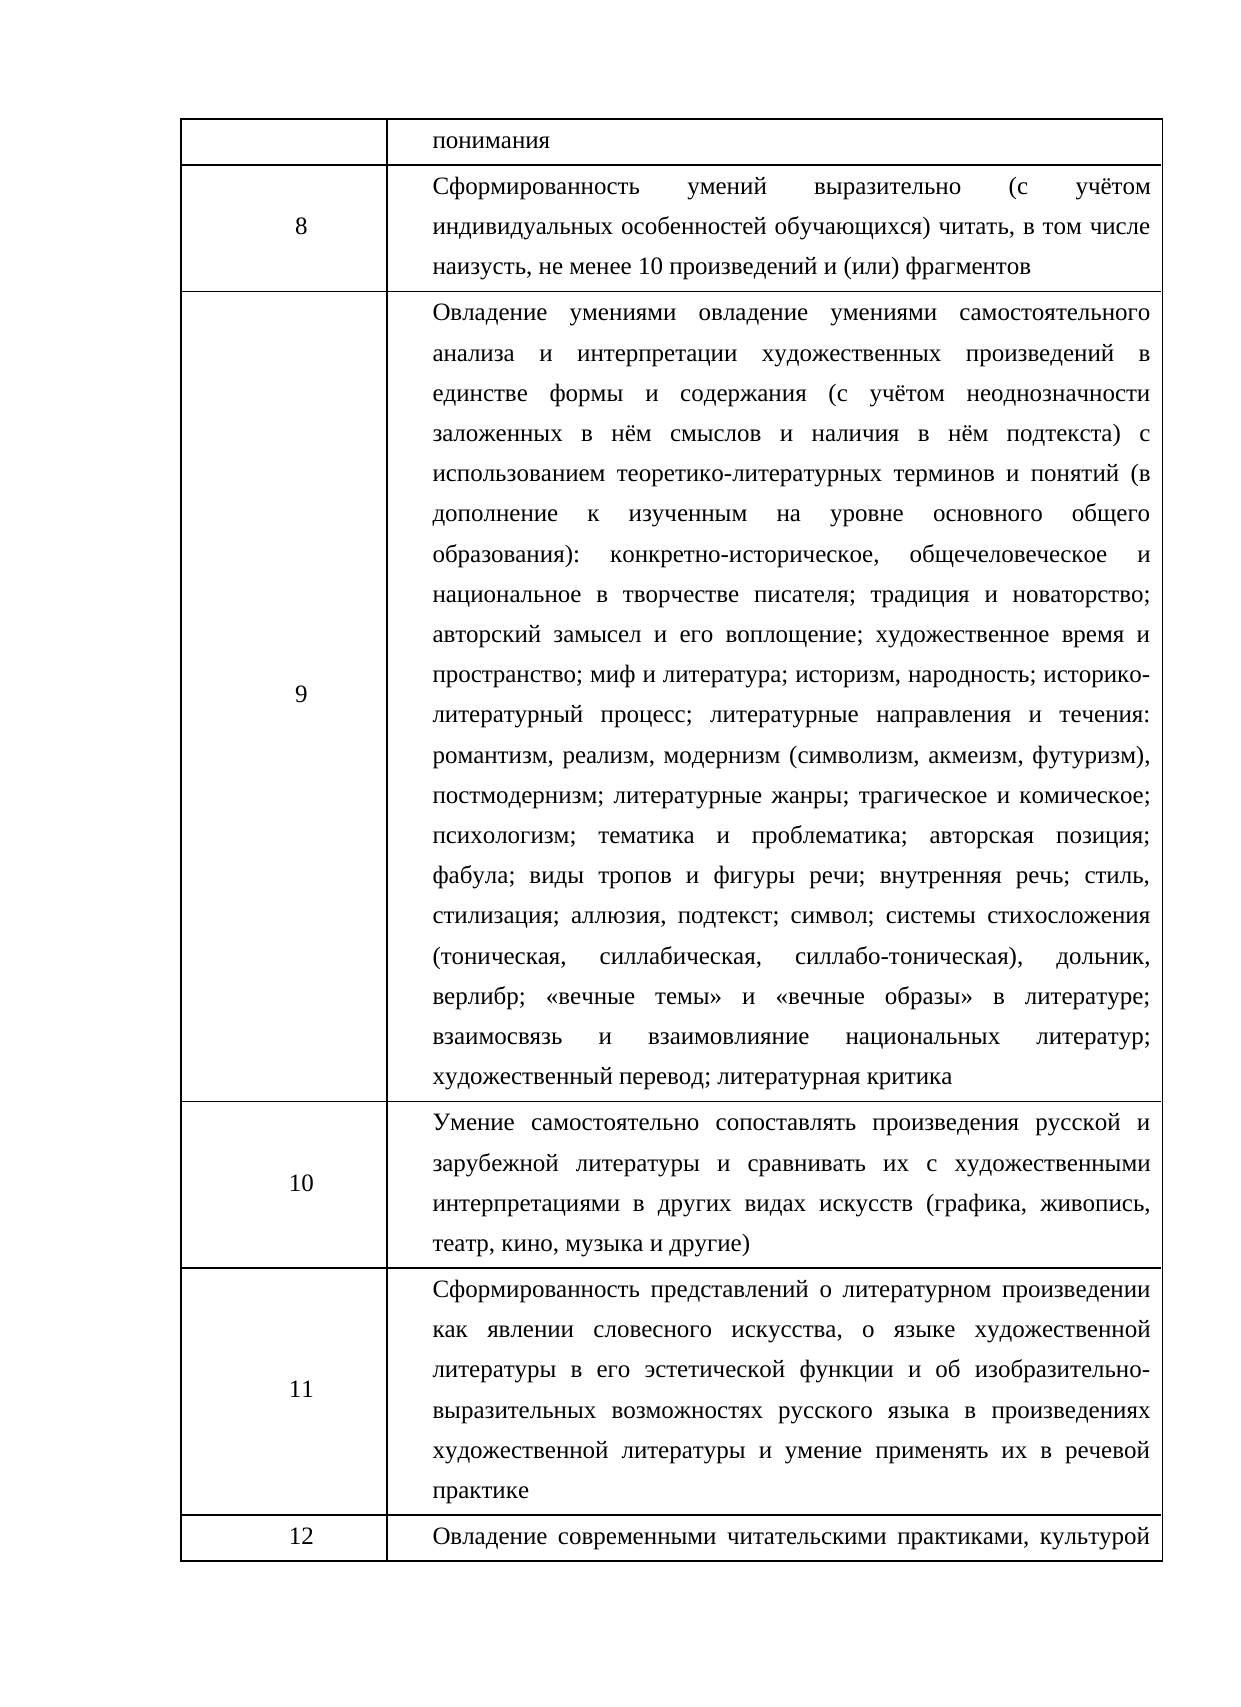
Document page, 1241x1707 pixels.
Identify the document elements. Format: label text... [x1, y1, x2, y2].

table_cell 12 [182, 1516, 386, 1560]
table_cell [388, 1514, 1162, 1560]
table_cell 10 [182, 1102, 386, 1267]
table_cell Сформированность представлений о литературном произведении как явлении словесного искусства, о языке художественной литературы в его эстетической функции и об изобразительно-выразительных возможностях русского языка в произведениях художественной литературы и умение применять их в речевой практике [388, 1267, 1162, 1514]
table_cell Умение самостоятельно сопоставлять произведения русской и зарубежной литературы и сравнивать их с художественными интерпретациями в других видах искусств (графика, живопись, театр, кино, музыка и другие) [388, 1101, 1162, 1267]
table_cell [388, 120, 1162, 164]
table_cell 9 [182, 292, 386, 1101]
table_cell Сформированность умений выразительно (с учётом индивидуальных особенностей обучающихся) читать, в том числе наизусть, не менее 10 произведений и (или) фрагментов [388, 164, 1162, 291]
table_cell 8 [182, 166, 386, 291]
table_cell 7 [182, 120, 386, 164]
table_cell Овладение умениями овладение умениями самостоятельного анализа и интерпретации художественных произведений в единстве формы и содержания (с учётом неоднозначности заложенных в нём смыслов и наличия в нём подтекста) с использованием теоретико-литературных терминов и понятий (в дополнение к изученным на уровне основного общего образования): конкретно-историческое, общечеловеческое и национальное в творчестве писателя; традиция и новаторство; авторский замысел и его воплощение; художественное время и пространство; миф и литература; историзм, народность; историко-литературный процесс; литературные направления и течения: романтизм, реализм, модернизм (символизм, акмеизм, футуризм), постмодернизм; литературные жанры; трагическое и комическое; психологизм; тематика и проблематика; авторская позиция; фабула; виды тропов и фигуры речи; внутренняя речь; стиль, стилизация; аллюзия, подтекст; символ; системы стихосложения (тоническая, силлабическая, силлабо-тоническая), дольник, верлибр; «вечные темы» и «вечные образы» в литературе; взаимосвязь и взаимовлияние национальных литератур; художественный перевод; литературная критика [388, 291, 1162, 1101]
table_cell 11 [182, 1269, 386, 1514]
